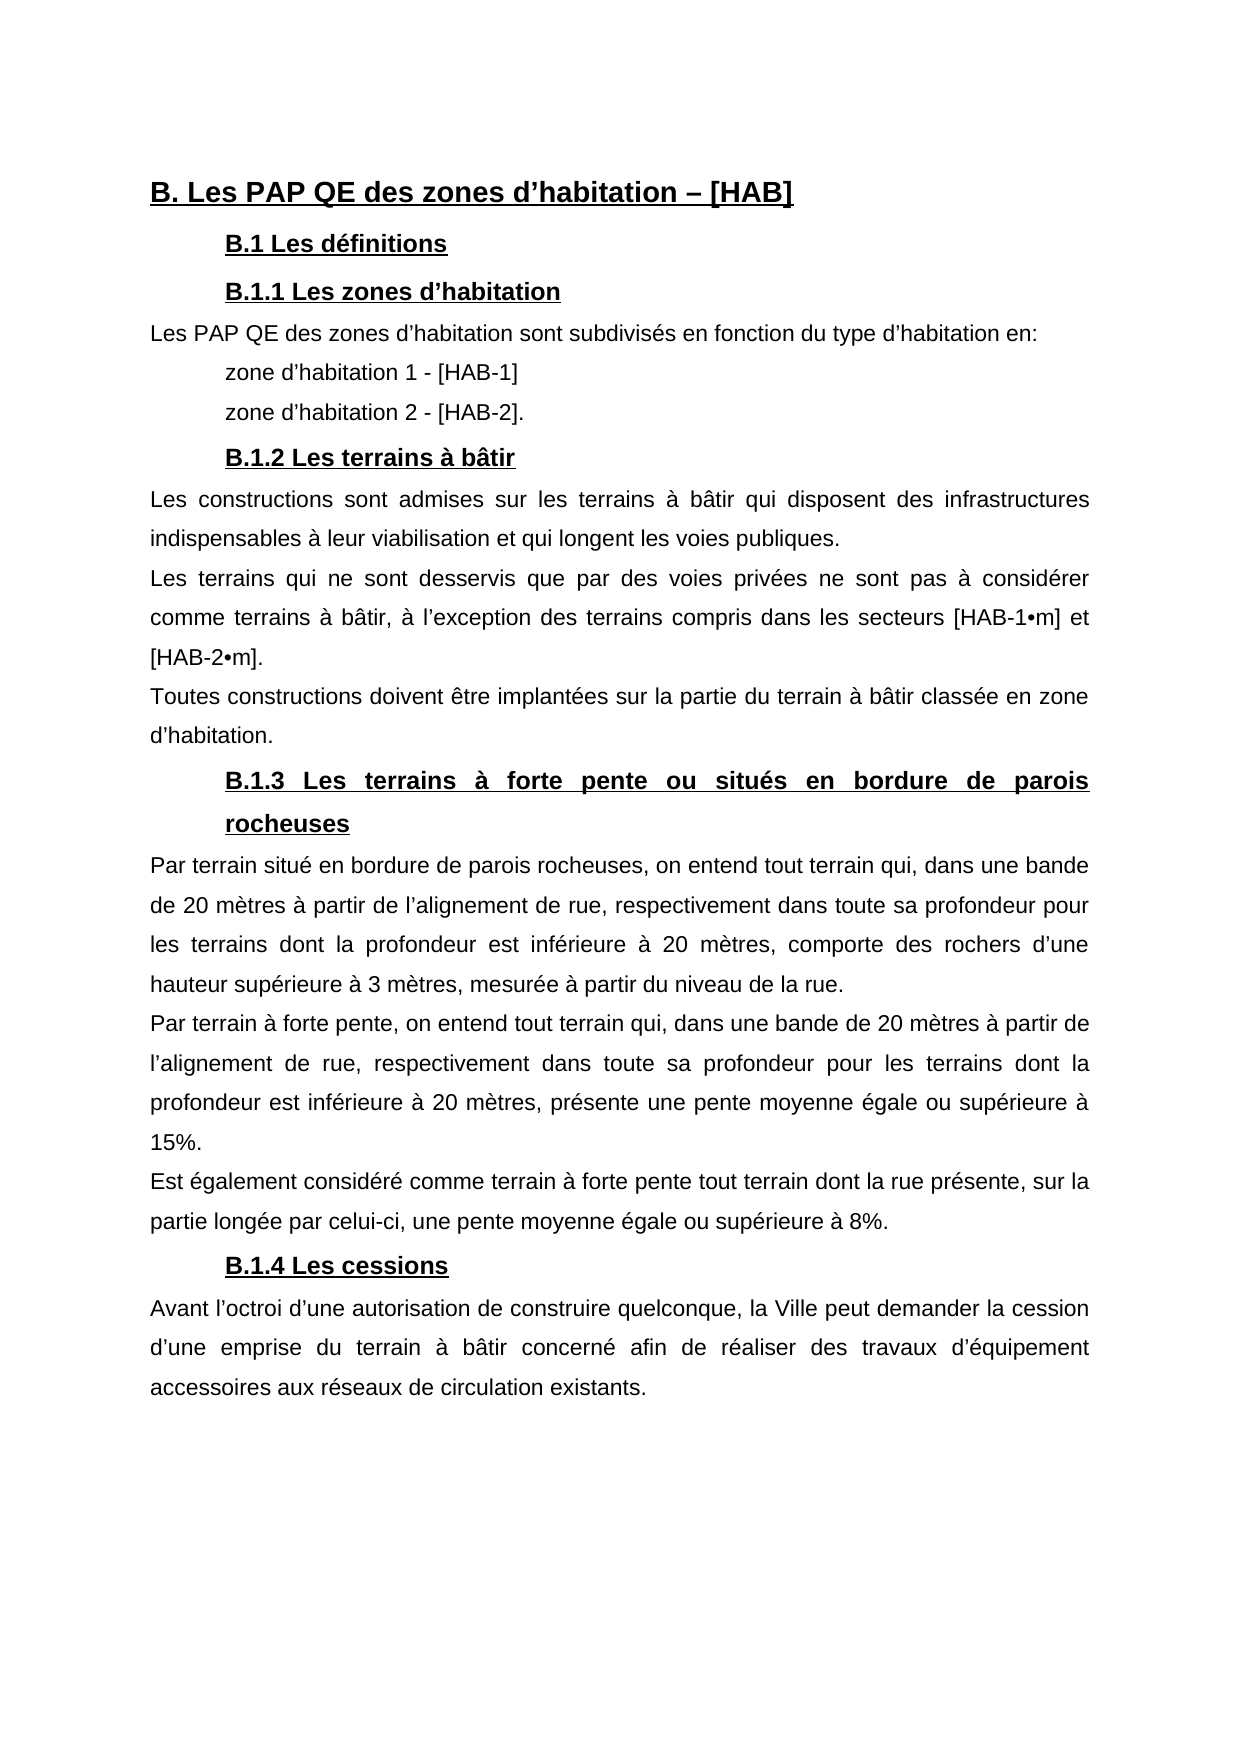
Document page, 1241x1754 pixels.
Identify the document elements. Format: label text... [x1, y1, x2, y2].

subtitle B.1.3 Les terrains à forte pente ou situés en bordure de parois rocheuses [225, 792, 1090, 838]
text Les PAP QE des zones d’habitation sont subdivisés en fonction du type d’habitation en: [150, 320, 1090, 346]
text Les terrains qui ne sont desservis que par des voies privées ne sont pas à considérer comme terrains à bâtir, à l’exception des terrains compris dans les secteurs [HAB-1•m] et [HAB-2•m]. [150, 564, 1090, 670]
text Avant l’octroi d’une autorisation de construire quelconque, la Ville peut demander la cession d’une emprise du terrain à bâtir concerné afin de réaliser des travaux d’équipement accessoires aux réseaux de circulation existants. [150, 1294, 1090, 1400]
subtitle B.1.4 Les cessions [225, 1251, 1090, 1280]
subtitle B. Les PAP QE des zones d’habitation – [HAB] [150, 175, 1090, 208]
subtitle B.1.2 Les terrains à bâtir [225, 442, 1090, 471]
subtitle B.1 Les définitions [225, 229, 1090, 258]
text zone d’habitation 1 - [HAB-1] [225, 359, 1090, 386]
text Par terrain situé en bordure de parois rocheuses, on entend tout terrain qui, dans une bande de 20 mètres à partir de l’alignement de rue, respectivement dans toute sa profondeur pour les terrains dont la profondeur est inférieure à 20 mètres, comporte des rochers d’une hauteur supérieure à 3 mètres, mesurée à partir du niveau de la rue. [150, 852, 1090, 997]
text zone d’habitation 2 - [HAB-2]. [225, 399, 1090, 425]
text Par terrain à forte pente, on entend tout terrain qui, dans une bande de 20 mètres à partir de l’alignement de rue, respectivement dans toute sa profondeur pour les terrains dont la profondeur est inférieure à 20 mètres, présente une pente moyenne égale ou supérieure à 15%. [150, 1010, 1090, 1155]
subtitle B.1.3 Les terrains à forte pente ou situés en bordure de parois rocheuses [225, 766, 1090, 791]
subtitle B.1.1 Les zones d’habitation [225, 277, 1090, 306]
text Est également considéré comme terrain à forte pente tout terrain dont la rue présente, sur la partie longée par celui-ci, une pente moyenne égale ou supérieure à 8%. [150, 1168, 1090, 1234]
text Toutes constructions doivent être implantées sur la partie du terrain à bâtir classée en zone d’habitation. [150, 683, 1090, 749]
text Les constructions sont admises sur les terrains à bâtir qui disposent des infrastructures indispensables à leur viabilisation et qui longent les voies publiques. [150, 486, 1090, 551]
